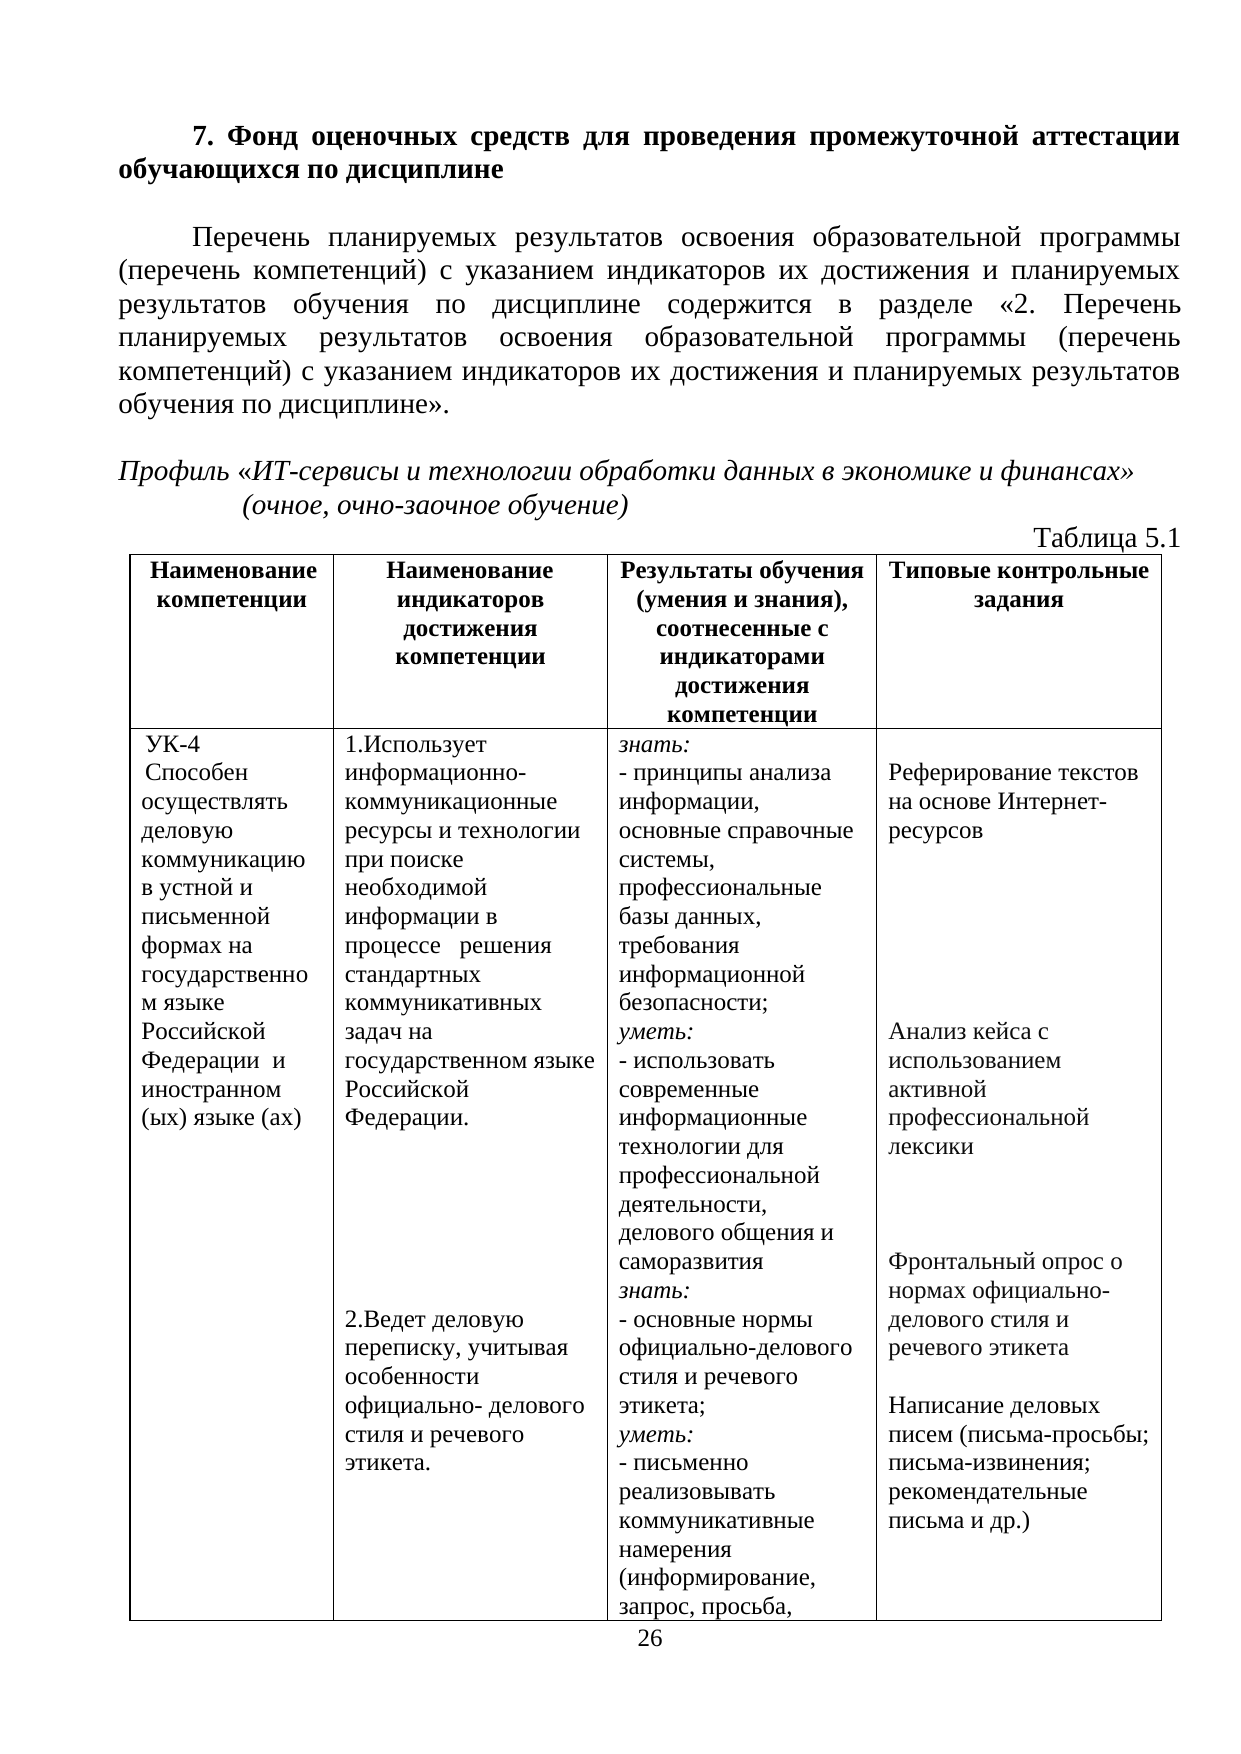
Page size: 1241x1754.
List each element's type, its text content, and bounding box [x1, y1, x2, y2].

table_header Наименование компетенции [131, 555, 333, 728]
text 7. Фонд оценочных средств для проведения промежуточной аттестации обучающихся по дисциплине [118, 118, 1181, 185]
text Профиль «ИТ-сервисы и технологии обработки данных в экономике и финансах» [118, 453, 1181, 487]
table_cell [608, 729, 876, 1620]
table_header Типовые контрольные задания [877, 555, 1161, 728]
text Таблица 5.1 [118, 521, 1181, 554]
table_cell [131, 729, 333, 1620]
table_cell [877, 729, 1161, 1620]
table_header Результаты обучения (умения и знания), соотнесенные с индикаторами достижения компетенции [608, 555, 876, 728]
text (очное, очно-заочное обучение) [118, 487, 1181, 521]
text Перечень планируемых результатов освоения образовательной программы (перечень компетенций) с указанием индикаторов их достижения и планируемых результатов обучения по дисциплине содержится в разделе «2. Перечень планируемых результатов освоения образовательной программы (перечень компетенций) с указанием индикаторов их достижения и планируемых результатов обучения по дисциплине». [118, 219, 1181, 420]
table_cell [334, 729, 607, 1620]
table_header Наименование индикаторов достижения компетенции [334, 555, 607, 728]
